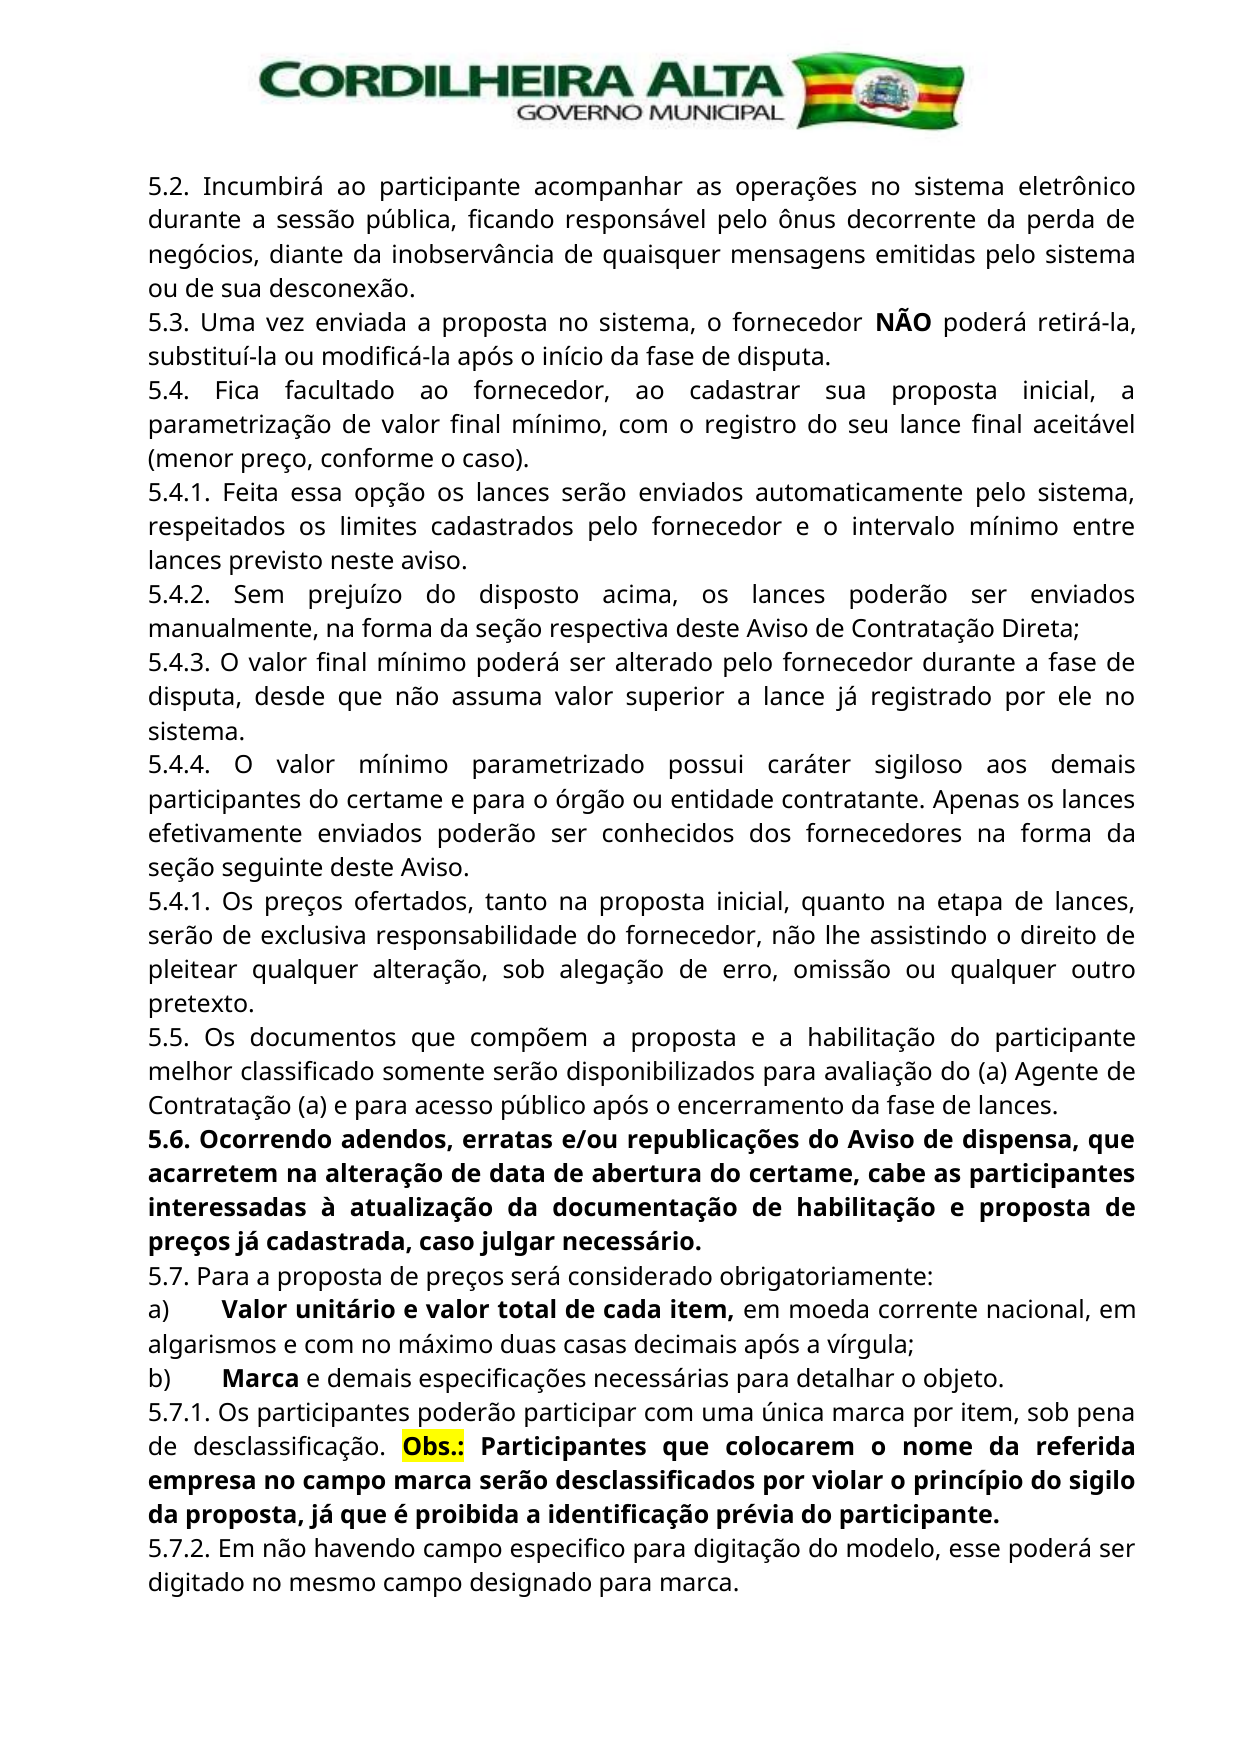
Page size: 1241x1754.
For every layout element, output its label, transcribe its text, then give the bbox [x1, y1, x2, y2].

text 5.4.2. Sem prejuízo do disposto acima, os lances poderão ser enviados manualmente, na forma da seção respectiva deste Aviso de Contratação Direta; [148, 577, 1137, 645]
text 5.4.4. O valor mínimo parametrizado possui caráter sigiloso aos demais participantes do certame e para o órgão ou entidade contratante. Apenas os lances efetivamente enviados poderão ser conhecidos dos fornecedores na forma da seção seguinte deste Aviso. [148, 747, 1137, 883]
text 5.4.3. O valor final mínimo poderá ser alterado pelo fornecedor durante a fase de disputa, desde que não assuma valor superior a lance já registrado por ele no sistema. [148, 645, 1137, 747]
text 5.7.1. Os participantes poderão participar com uma única marca por item, sob pena de desclassificação. Obs.: Participantes que colocarem o nome da referida empresa no campo marca serão desclassificados por violar o princípio do sigilo da proposta, já que é proibida a identificação prévia do participante. [148, 1394, 1137, 1531]
text 5.3. Uma vez enviada a proposta no sistema, o fornecedor NÃO poderá retirá-la, substituí-la ou modificá-la após o início da fase de disputa. [148, 304, 1137, 372]
text a) Valor unitário e valor total de cada item, em moeda corrente nacional, em algarismos e com no máximo duas casas decimais após a vírgula; [148, 1292, 1137, 1360]
picture [236, 28, 988, 155]
text b) Marca e demais especificações necessárias para detalhar o objeto. [148, 1360, 1137, 1394]
text 5.2. Incumbirá ao participante acompanhar as operações no sistema eletrônico durante a sessão pública, ficando responsável pelo ônus decorrente da perda de negócios, diante da inobservância de quaisquer mensagens emitidas pelo sistema ou de sua desconexão. [148, 168, 1137, 304]
text 5.7. Para a proposta de preços será considerado obrigatoriamente: [148, 1258, 1137, 1292]
text 5.4.1. Os preços ofertados, tanto na proposta inicial, quanto na etapa de lances, serão de exclusiva responsabilidade do fornecedor, não lhe assistindo o direito de pleitear qualquer alteração, sob alegação de erro, omissão ou qualquer outro pretexto. [148, 883, 1137, 1020]
text 5.5. Os documentos que compõem a proposta e a habilitação do participante melhor classificado somente serão disponibilizados para avaliação do (a) Agente de Contratação (a) e para acesso público após o encerramento da fase de lances. [148, 1020, 1137, 1122]
text 5.4.1. Feita essa opção os lances serão enviados automaticamente pelo sistema, respeitados os limites cadastrados pelo fornecedor e o intervalo mínimo entre lances previsto neste aviso. [148, 475, 1137, 577]
text 5.6. Ocorrendo adendos, erratas e/ou republicações do Aviso de dispensa, que acarretem na alteração de data de abertura do certame, cabe as participantes interessadas à atualização da documentação de habilitação e proposta de preços já cadastrada, caso julgar necessário. [148, 1122, 1137, 1258]
text 5.7.2. Em não havendo campo especifico para digitação do modelo, esse poderá ser digitado no mesmo campo designado para marca. [148, 1531, 1137, 1599]
text 5.4. Fica facultado ao fornecedor, ao cadastrar sua proposta inicial, a parametrização de valor final mínimo, com o registro do seu lance final aceitável (menor preço, conforme o caso). [148, 372, 1137, 475]
